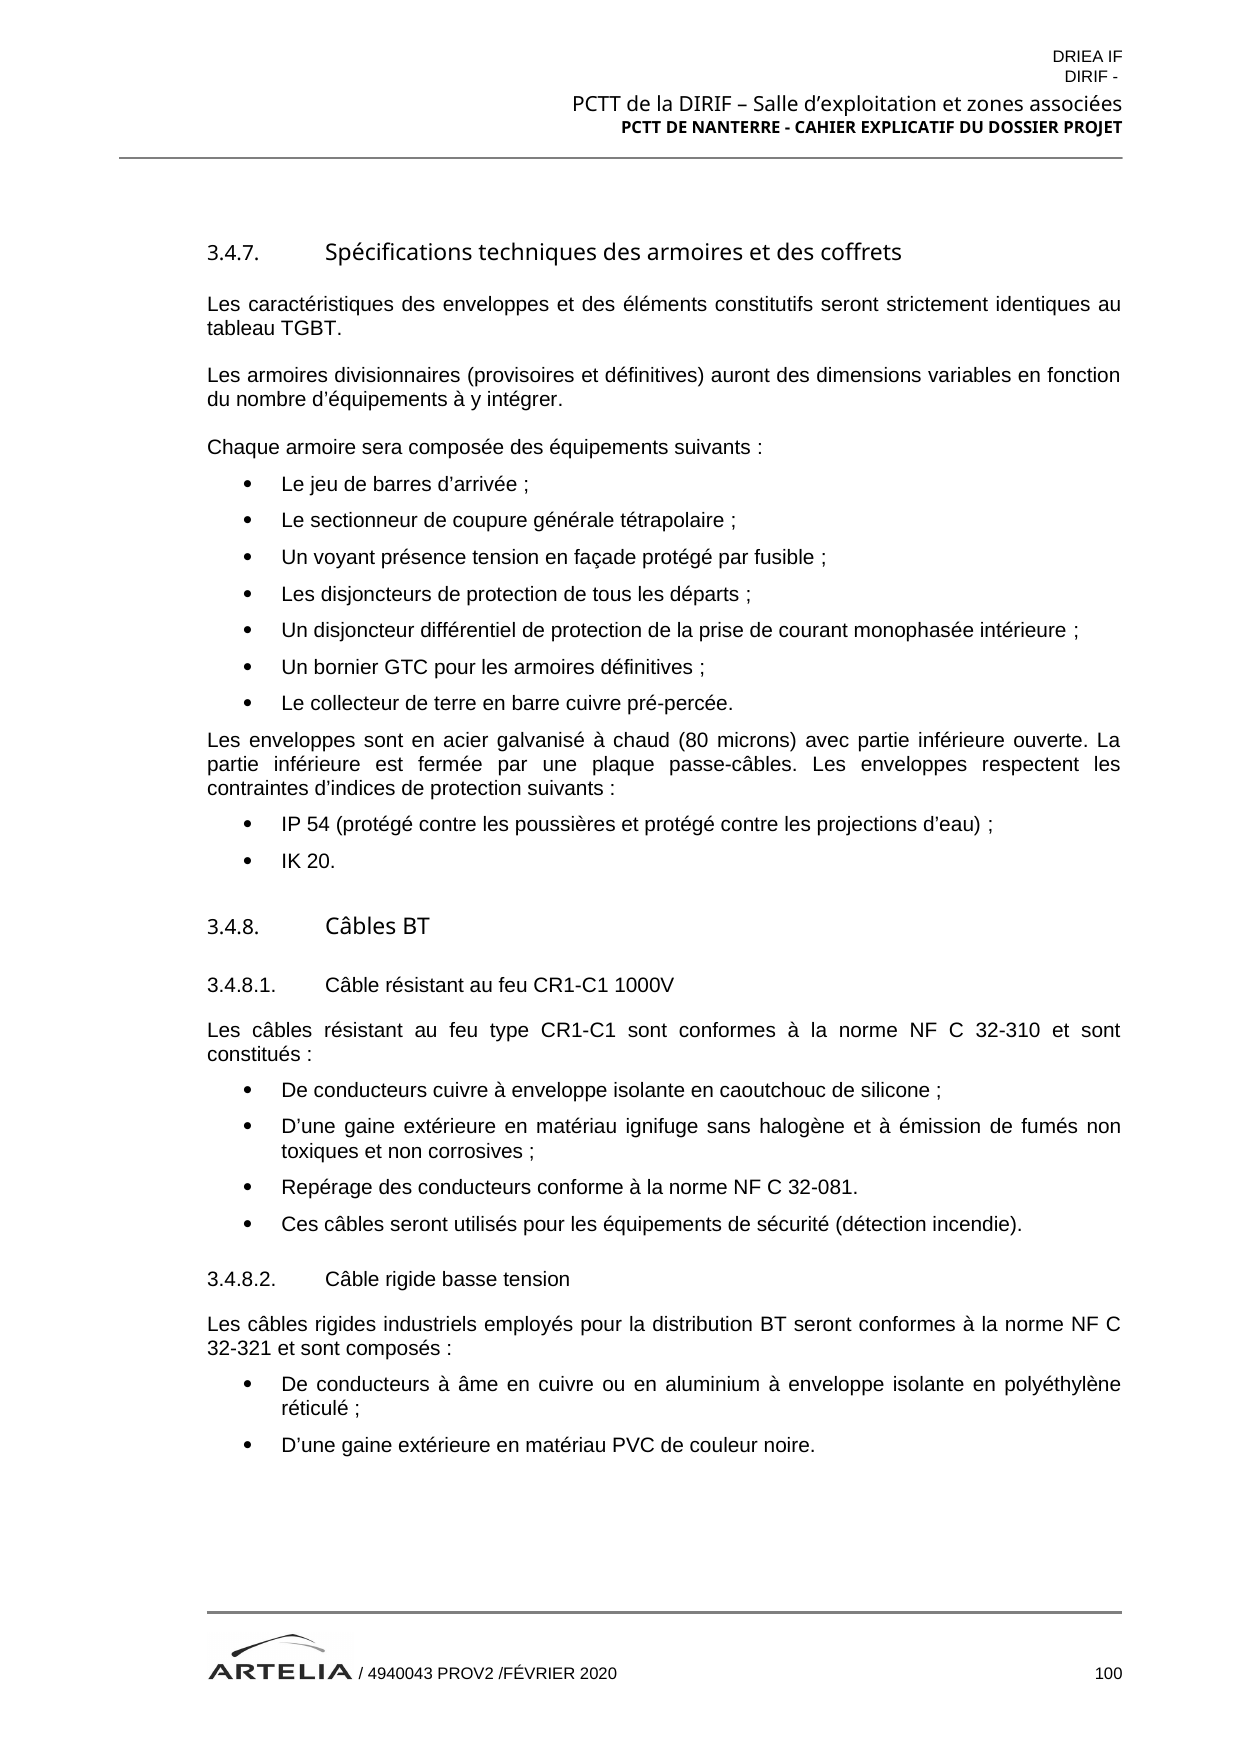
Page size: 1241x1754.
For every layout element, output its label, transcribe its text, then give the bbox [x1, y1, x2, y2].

list De conducteurs à âme en cuivre ou en aluminium à enveloppe isolante en polyéthylène réticulé ; [244, 1372, 1122, 1420]
subtitle Câble résistant au feu CR1-C1 1000V [207, 973, 1122, 997]
list Un disjoncteur différentiel de protection de la prise de courant monophasée intérieure ; [244, 618, 1122, 642]
text Les enveloppes sont en acier galvanisé à chaud (80 microns) avec partie inférieure ouverte. La partie inférieure est fermée par une plaque passe-câbles. Les enveloppes respectent les contraintes d’indices de protection suivants : [207, 728, 1122, 799]
subtitle Câbles BT [207, 910, 1122, 941]
text Les caractéristiques des enveloppes et des éléments constitutifs seront strictement identiques au tableau TGBT. [207, 291, 1122, 339]
list Le sectionneur de coupure générale tétrapolaire ; [244, 508, 1122, 532]
text Les câbles rigides industriels employés pour la distribution BT seront conformes à la norme NF C 32-321 et sont composés : [207, 1312, 1122, 1359]
text Chaque armoire sera composée des équipements suivants : [207, 435, 1122, 459]
list Le collecteur de terre en barre cuivre pré-percée. [244, 691, 1122, 715]
list Un bornier GTC pour les armoires définitives ; [244, 654, 1122, 678]
list Un voyant présence tension en façade protégé par fusible ; [244, 545, 1122, 569]
subtitle Câble rigide basse tension [207, 1267, 1122, 1291]
list De conducteurs cuivre à enveloppe isolante en caoutchouc de silicone ; [244, 1078, 1122, 1102]
list Les disjoncteurs de protection de tous les départs ; [244, 581, 1122, 605]
list D’une gaine extérieure en matériau PVC de couleur noire. [244, 1432, 1122, 1457]
list Repérage des conducteurs conforme à la norme NF C 32-081. [244, 1175, 1122, 1199]
list D’une gaine extérieure en matériau ignifuge sans halogène et à émission de fumés non toxiques et non corrosives ; [244, 1114, 1122, 1162]
list Le jeu de barres d’arrivée ; [244, 472, 1122, 496]
text Les armoires divisionnaires (provisoires et définitives) auront des dimensions variables en fonction du nombre d’équipements à y intégrer. [207, 363, 1122, 411]
list IK 20. [244, 848, 1122, 873]
list Ces câbles seront utilisés pour les équipements de sécurité (détection incendie). [244, 1211, 1122, 1236]
list IP 54 (protégé contre les poussières et protégé contre les projections d’eau) ; [244, 812, 1122, 836]
subtitle Spécifications techniques des armoires et des coffrets [207, 236, 1122, 267]
text Les câbles résistant au feu type CR1-C1 sont conformes à la norme NF C 32-310 et sont constitués : [207, 1017, 1122, 1065]
